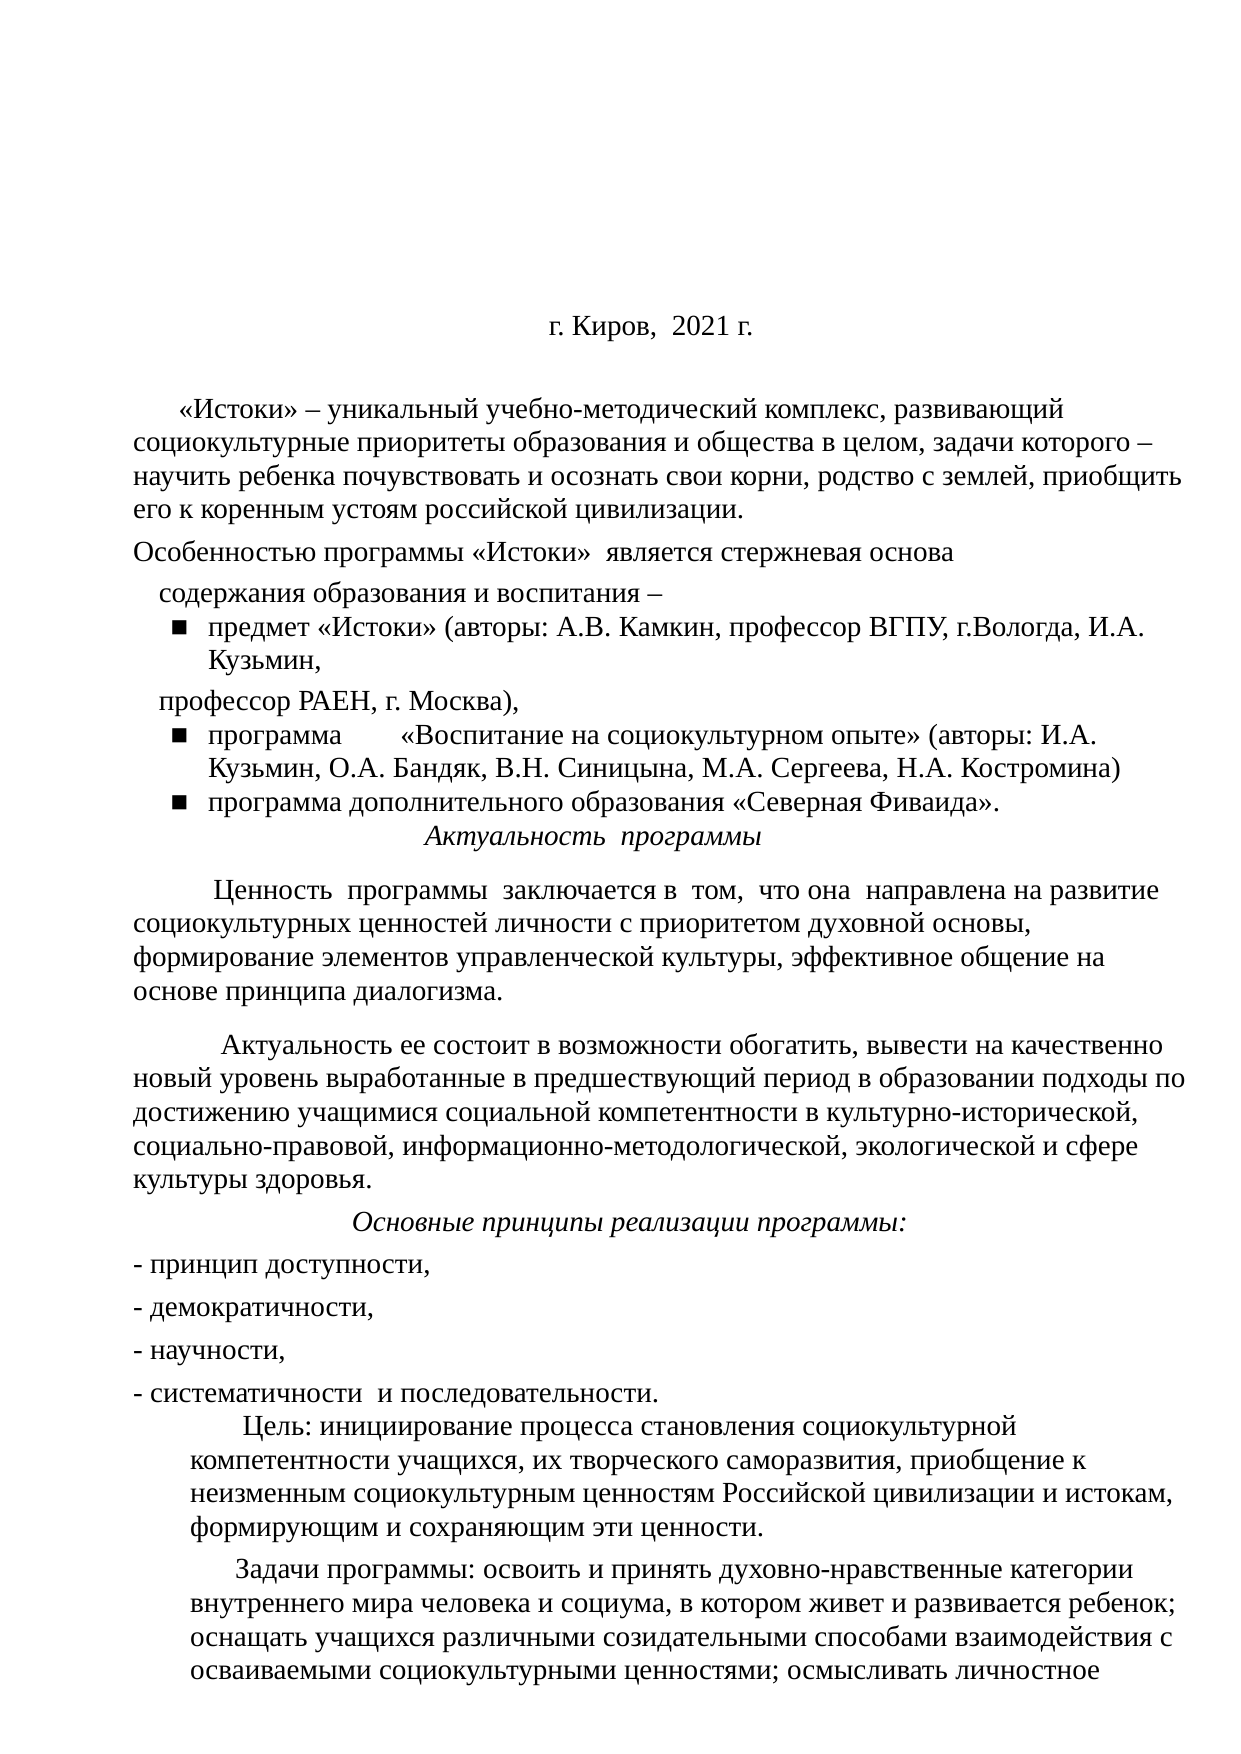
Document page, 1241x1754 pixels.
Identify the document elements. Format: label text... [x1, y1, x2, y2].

text Особенностью программы «Истоки» является стержневая основа [133, 534, 1196, 568]
text - принцип доступности, [133, 1247, 1196, 1280]
list программа «Воспитание на социокультурном опыте» (авторы: И.А. Кузьмин, О.А. Бандяк, В.Н. Синицына, М.А. Сергеева, Н.А. Костромина) [170, 717, 1196, 784]
text - систематичности и последовательности. [133, 1375, 1196, 1408]
text Актуальность ее состоит в возможности обогатить, вывести на качественно новый уровень выработанные в предшествующий период в образовании подходы по достижению учащимися социальной компетентности в культурно-исторической, социально-правовой, информационно-методологической, экологической и сфере культуры здоровья. [133, 1027, 1196, 1195]
list предмет «Истоки» (авторы: А.В. Камкин, профессор ВГПУ, г.Вологда, И.А. Кузьмин, [170, 609, 1196, 676]
text Ценность программы заключается в том, что она направлена на развитие социокультурных ценностей личности с приоритетом духовной основы, формирование элементов управленческой культуры, эффективное общение на основе принципа диалогизма. [133, 872, 1196, 1006]
text профессор РАЕН, г. Москва), [158, 683, 1196, 717]
text - демократичности, [133, 1289, 1196, 1323]
text содержания образования и воспитания – [158, 575, 1196, 609]
list программа дополнительного образования «Северная Фиваида». [170, 784, 1196, 818]
text г. Киров, 2021 г. [133, 308, 1196, 342]
text Цель: инициирование процесса становления социокультурной компетентности учащихся, их творческого саморазвития, приобщение к неизменным социокультурным ценностям Российской цивилизации и истокам, формирующим и сохраняющим эти ценности. [133, 1408, 1196, 1542]
text Основные принципы реализации программы: [133, 1204, 1196, 1237]
text Актуальность программы [133, 818, 1196, 851]
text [133, 1552, 1196, 1686]
text «Истоки» – уникальный учебно-методический комплекс, развивающий социокультурные приоритеты образования и общества в целом, задачи которого – научить ребенка почувствовать и осознать свои корни, родство с землей, приобщить его к коренным устоям российской цивилизации. [133, 391, 1196, 525]
text - научности, [133, 1332, 1196, 1366]
